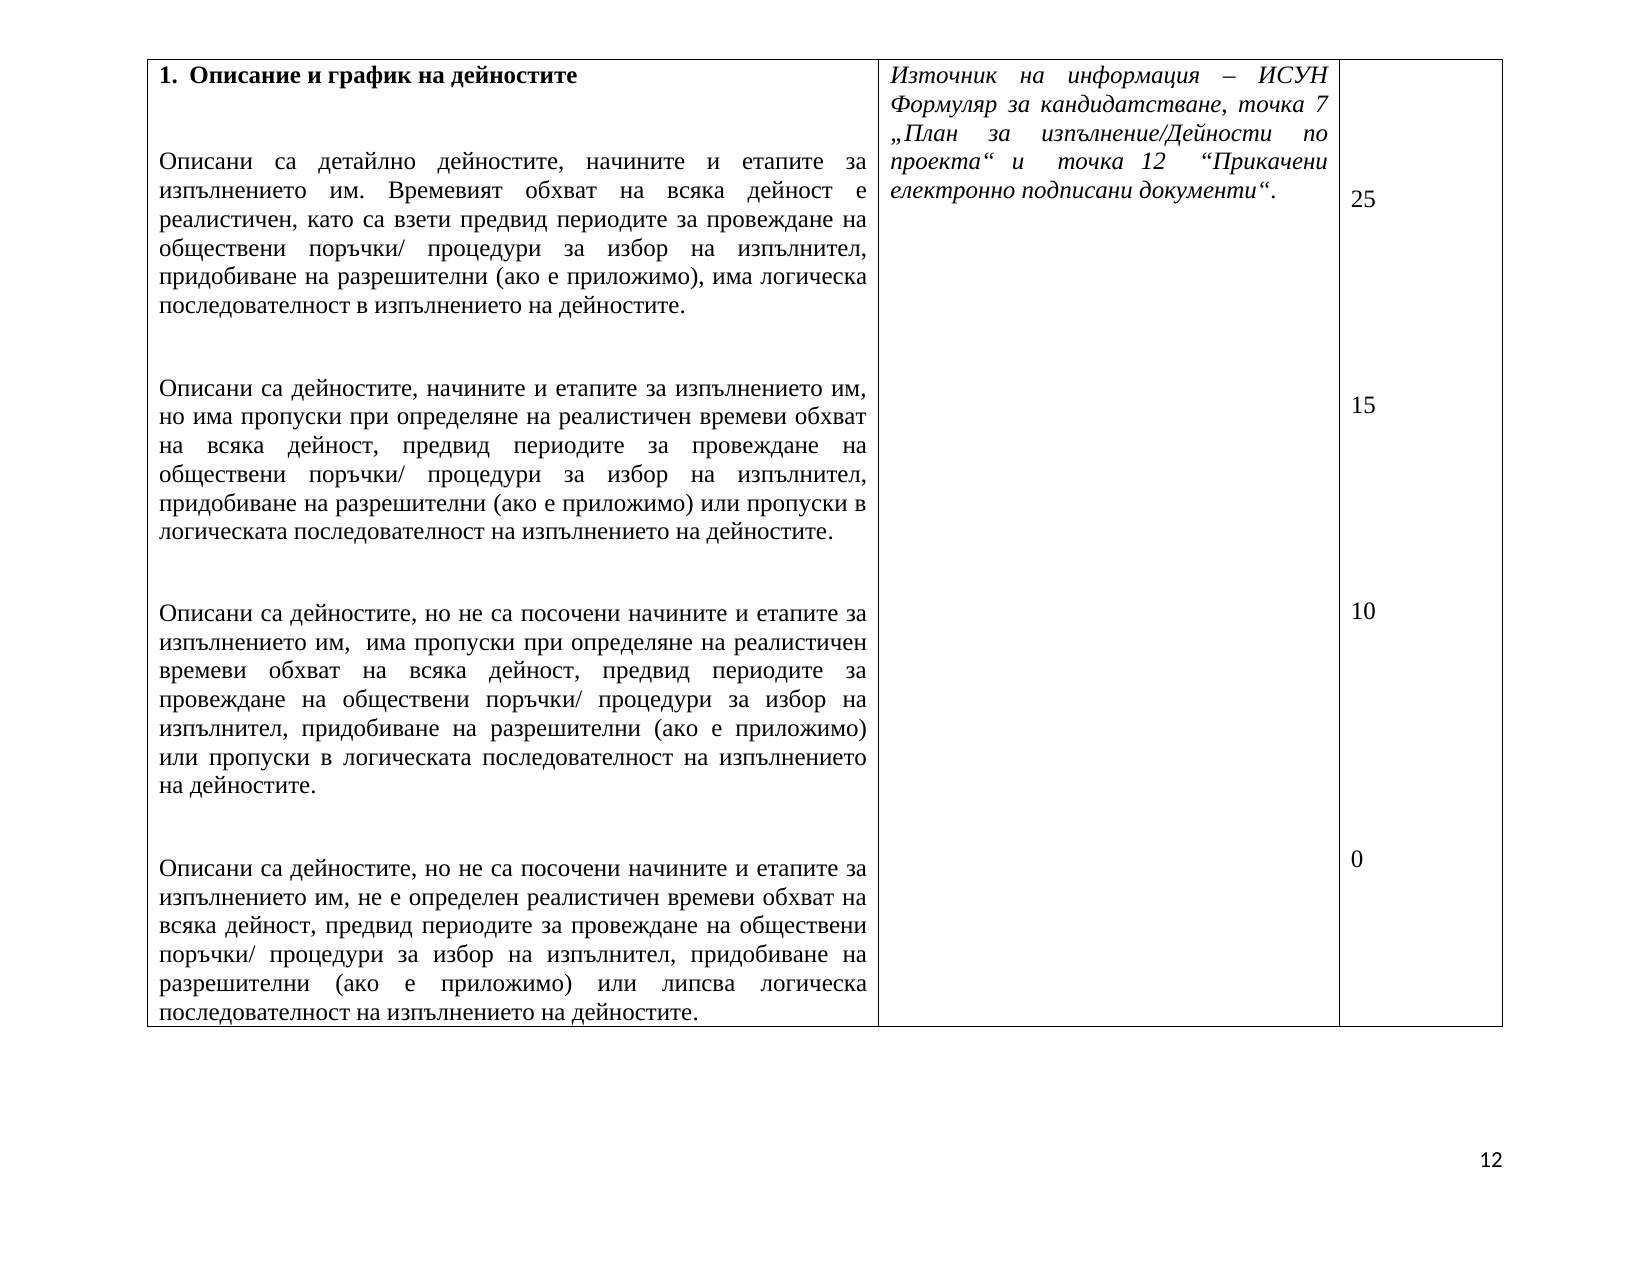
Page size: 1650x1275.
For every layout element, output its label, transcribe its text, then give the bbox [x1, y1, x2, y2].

table_cell 1. Описание и график на дейностите Описани са детайлно дейностите, начините и етапите за изпълнението им. Времевият обхват на всяка дейност е реалистичен, като са взети предвид периодите за провеждане на обществени поръчки/ процедури за избор на изпълнител, придобиване на разрешителни (ако е приложимо), има логическа последователност в изпълнението на дейностите. Описани са дейностите, начините и етапите за изпълнението им, но има пропуски при определяне на реалистичен времеви обхват на всяка дейност, предвид периодите за провеждане на обществени поръчки/ процедури за избор на изпълнител, придобиване на разрешителни (ако е приложимо) или пропуски в логическата последователност на изпълнението на дейностите. Описани са дейностите, но не са посочени начините и етапите за изпълнението им, има пропуски при определяне на реалистичен времеви обхват на всяка дейност, предвид периодите за провеждане на обществени поръчки/ процедури за избор на изпълнител, придобиване на разрешителни (ако е приложимо) или пропуски в логическата последователност на изпълнението на дейностите. Описани са дейностите, но не са посочени начините и етапите за изпълнението им, не е определен реалистичен времеви обхват на всяка дейност, предвид периодите за провеждане на обществени поръчки/ процедури за избор на изпълнител, придобиване на разрешителни (ако е приложимо) или липсва логическа последователност на изпълнението на дейностите. [148, 60, 878, 1026]
table_cell 25 15 10 0 [1340, 60, 1502, 1026]
table_cell Източник на информация – ИСУН Формуляр за кандидатстване, точка 7 „План за изпълнение/Дейности по проекта“ и точка 12 “Прикачени електронно подписани документи“. [879, 60, 1339, 1026]
